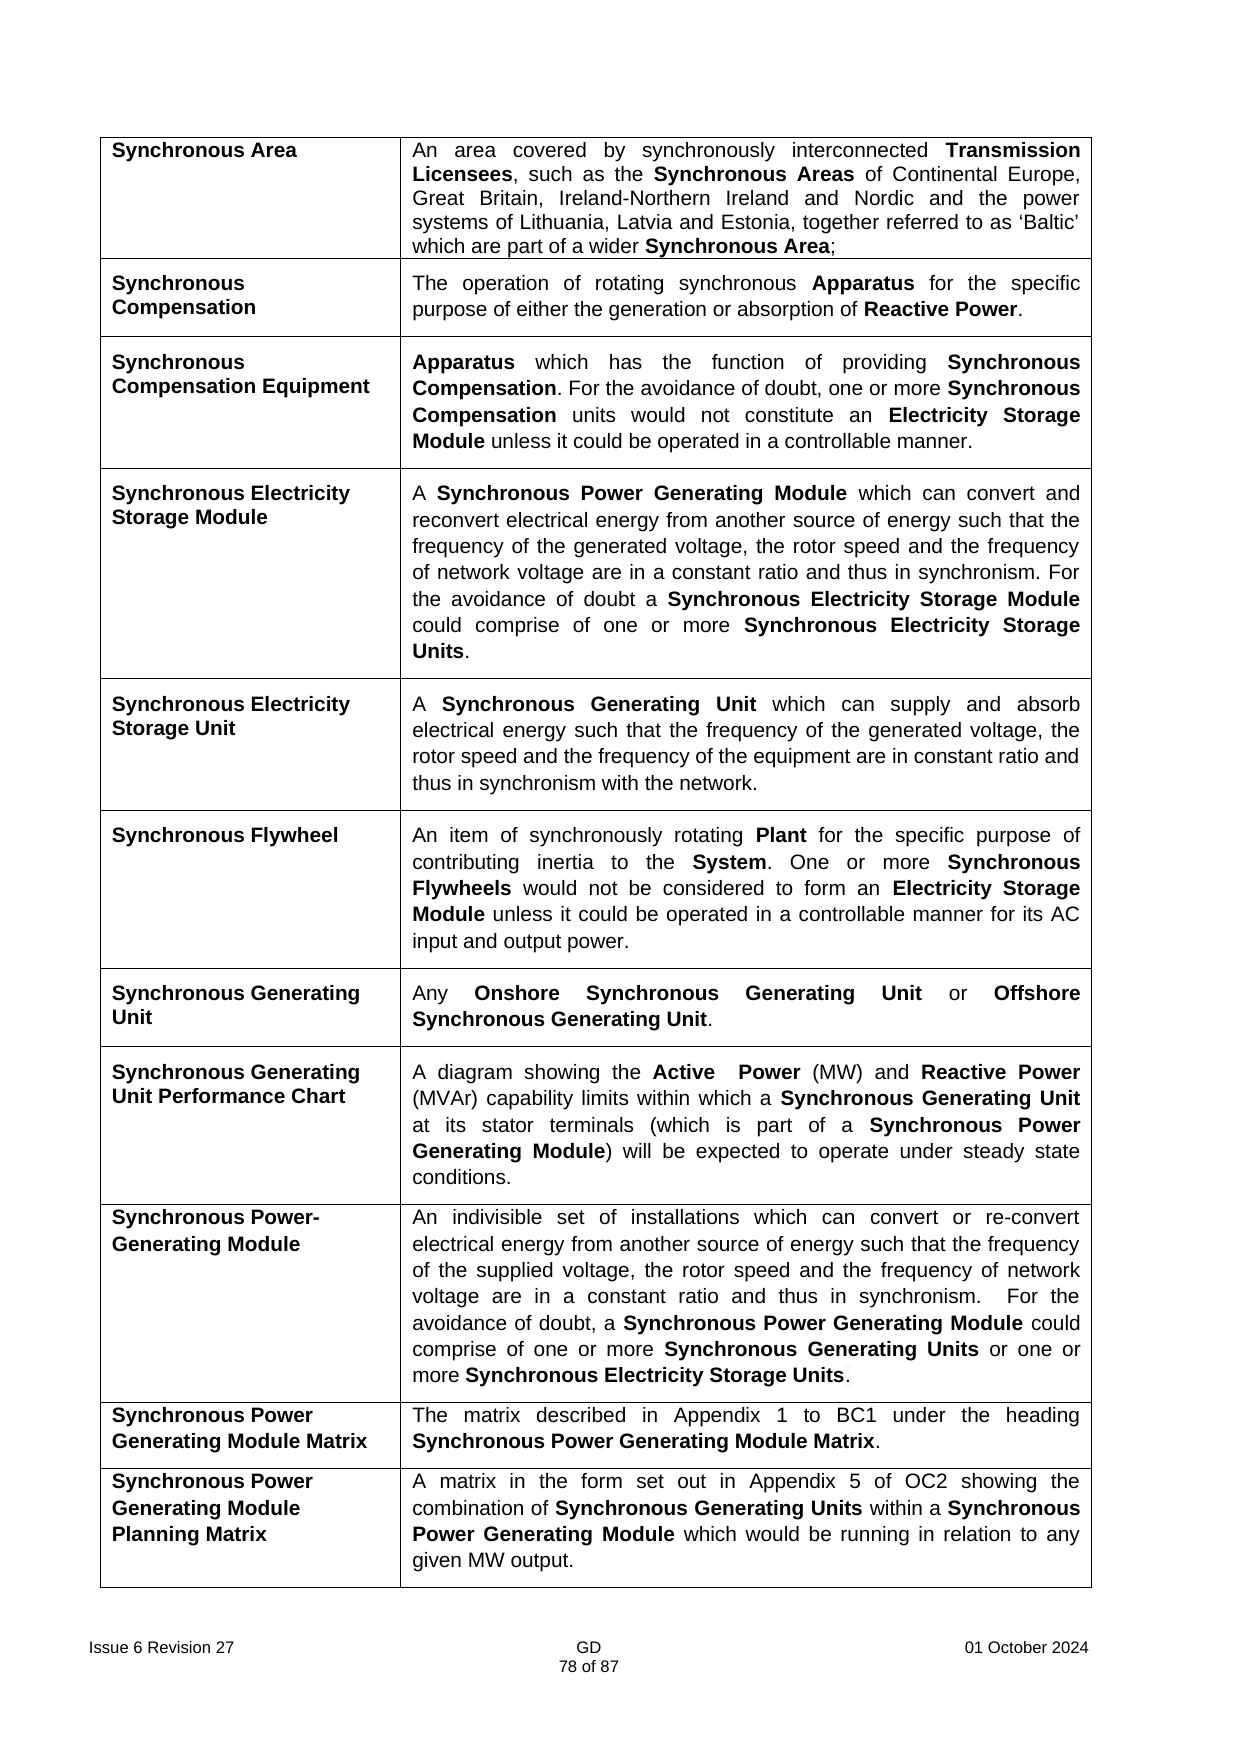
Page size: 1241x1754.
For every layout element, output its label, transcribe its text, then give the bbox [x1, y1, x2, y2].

table_cell Synchronous Flywheel [101, 811, 400, 967]
table_cell Synchronous Electricity Storage Unit [101, 679, 400, 809]
table_cell Synchronous Compensation Equipment [101, 337, 400, 468]
table_cell An area covered by synchronously interconnected Transmission Licensees, such as the Synchronous Areas of Continental Europe, Great Britain, Ireland-Northern Ireland and Nordic and the power systems of Lithuania, Latvia and Estonia, together referred to as ‘Baltic’ which are part of a wider Synchronous Area; [401, 138, 1091, 257]
table_cell The matrix described in Appendix 1 to BC1 under the heading Synchronous Power Generating Module Matrix. [401, 1403, 1091, 1468]
table_cell Synchronous Power Generating Module Planning Matrix [101, 1469, 400, 1587]
table_cell Apparatus which has the function of providing Synchronous Compensation. For the avoidance of doubt, one or more Synchronous Compensation units would not constitute an Electricity Storage Module unless it could be operated in a controllable manner. [401, 337, 1091, 468]
table_cell Synchronous Generating Unit [101, 969, 400, 1046]
table_cell An indivisible set of installations which can convert or re-convert electrical energy from another source of energy such that the frequency of the supplied voltage, the rotor speed and the frequency of network voltage are in a constant ratio and thus in synchronism. For the avoidance of doubt, a Synchronous Power Generating Module could comprise of one or more Synchronous Generating Units or one or more Synchronous Electricity Storage Units. [401, 1205, 1091, 1402]
table_cell Synchronous Power Generating Module Matrix [101, 1403, 400, 1468]
table_cell A diagram showing the Active Power (MW) and Reactive Power (MVAr) capability limits within which a Synchronous Generating Unit at its stator terminals (which is part of a Synchronous Power Generating Module) will be expected to operate under steady state conditions. [401, 1047, 1091, 1204]
table_cell Synchronous Compensation [101, 259, 400, 336]
table_cell Any Onshore Synchronous Generating Unit or Offshore Synchronous Generating Unit. [401, 969, 1091, 1046]
table_cell Synchronous Generating Unit Performance Chart [101, 1047, 400, 1204]
table_cell A matrix in the form set out in Appendix 5 of OC2 showing the combination of Synchronous Generating Units within a Synchronous Power Generating Module which would be running in relation to any given MW output. [401, 1469, 1091, 1587]
table_cell Synchronous Electricity Storage Module [101, 469, 400, 678]
table_cell Synchronous Power-Generating Module [101, 1205, 400, 1402]
table_cell Synchronous Area [101, 138, 400, 257]
table_cell The operation of rotating synchronous Apparatus for the specific purpose of either the generation or absorption of Reactive Power. [401, 259, 1091, 336]
table_cell A Synchronous Power Generating Module which can convert and reconvert electrical energy from another source of energy such that the frequency of the generated voltage, the rotor speed and the frequency of network voltage are in a constant ratio and thus in synchronism. For the avoidance of doubt a Synchronous Electricity Storage Module could comprise of one or more Synchronous Electricity Storage Units. [401, 469, 1091, 678]
table_cell An item of synchronously rotating Plant for the specific purpose of contributing inertia to the System. One or more Synchronous Flywheels would not be considered to form an Electricity Storage Module unless it could be operated in a controllable manner for its AC input and output power. [401, 811, 1091, 967]
table_cell A Synchronous Generating Unit which can supply and absorb electrical energy such that the frequency of the generated voltage, the rotor speed and the frequency of the equipment are in constant ratio and thus in synchronism with the network. [401, 679, 1091, 809]
